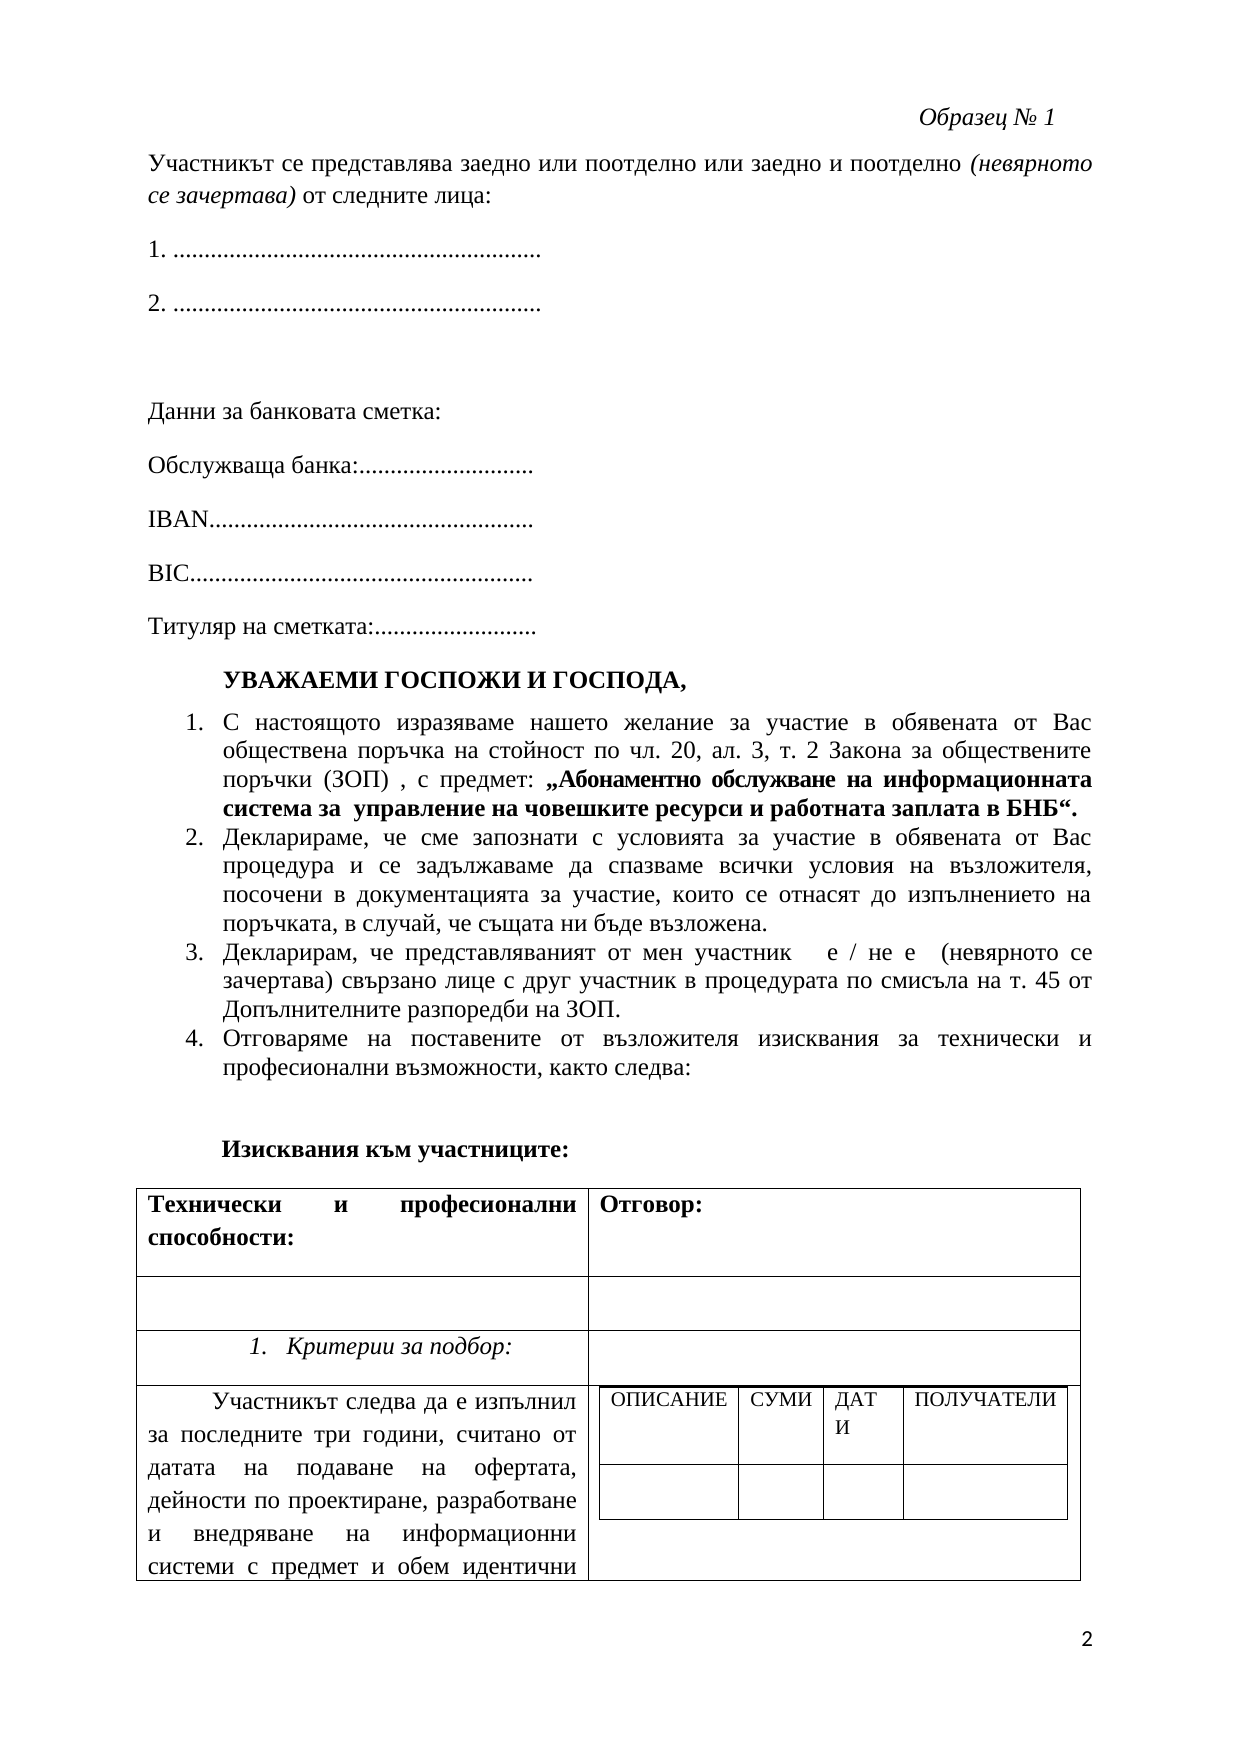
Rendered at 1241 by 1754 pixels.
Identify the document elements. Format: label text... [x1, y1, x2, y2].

text IBAN.................................................... [148, 504, 1093, 532]
text УВАЖАЕМИ ГОСПОЖИ И ГОСПОДА, [148, 665, 1093, 694]
text Обслужваща банка:............................ [148, 450, 1093, 479]
table_cell [589, 1386, 1080, 1580]
text BIC....................................................... [148, 558, 1093, 586]
list Декларирам, че представляваният от мен участник е / не е (невярното се зачертава) свързано лице с друг участник в процедурата по смисъла на т. 45 от Допълнителните разпоредби на ЗОП. [185, 937, 1093, 1023]
table_header Отговор: [589, 1189, 1080, 1276]
table_cell Критерии за подбор: [137, 1331, 588, 1385]
list С настоящото изразяваме нашето желание за участие в обявената от Вас обществена поръчка на стойност по чл. 20, ал. 3, т. 2 Закона за обществените поръчки (ЗОП) , с предмет: „Абонаментно обслужване на информационната система за управление на човешките ресурси и работната заплата в БНБ“. [185, 707, 1093, 822]
text Титуляр на сметката:.......................... [148, 611, 1093, 640]
list Декларираме, че сме запознати с условията за участие в обявената от Вас процедура и се задължаваме да спазваме всички условия на възложителя, посочени в документацията за участие, които се отнасят до изпълнението на поръчката, в случай, че същата ни бъде възложена. [185, 822, 1093, 937]
text 1. ........................................................... [148, 234, 1093, 263]
table_cell [137, 1277, 588, 1330]
table_header Технически и професионални способности: [137, 1189, 588, 1276]
text 2. ........................................................... [148, 288, 1093, 317]
table_cell [589, 1277, 1080, 1330]
list Отговаряме на поставените от възложителя изисквания за технически и професионални възможности, както следва: [185, 1023, 1093, 1080]
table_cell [137, 1386, 588, 1580]
text Участникът се представлява заедно или поотделно или заедно и поотделно (невярното се зачертава) от следните лица: [148, 148, 1093, 209]
text Данни за банковата сметка: [148, 396, 1093, 425]
table_cell [589, 1331, 1080, 1385]
text Изисквания към участниците: [148, 1134, 1093, 1163]
